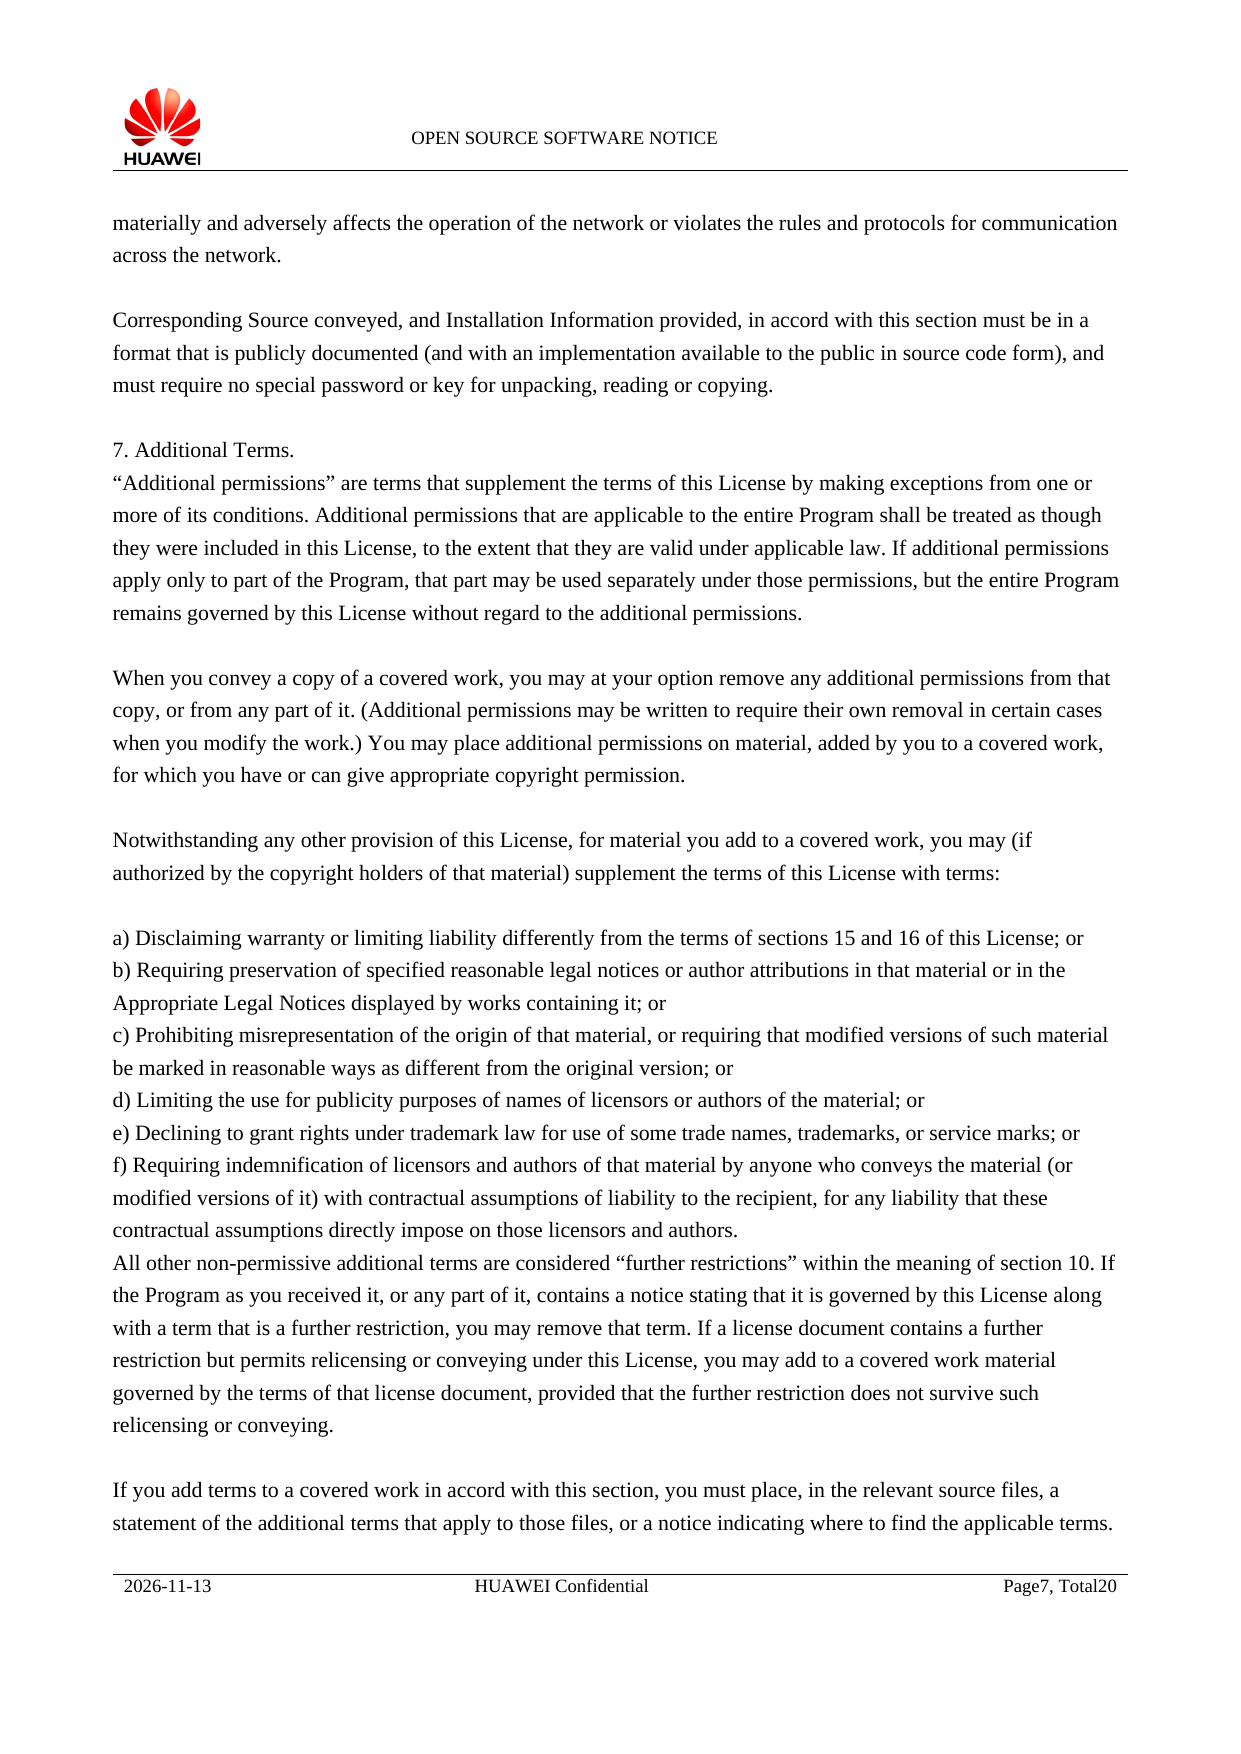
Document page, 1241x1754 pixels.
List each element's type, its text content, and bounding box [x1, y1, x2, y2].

picture [124, 88, 201, 165]
